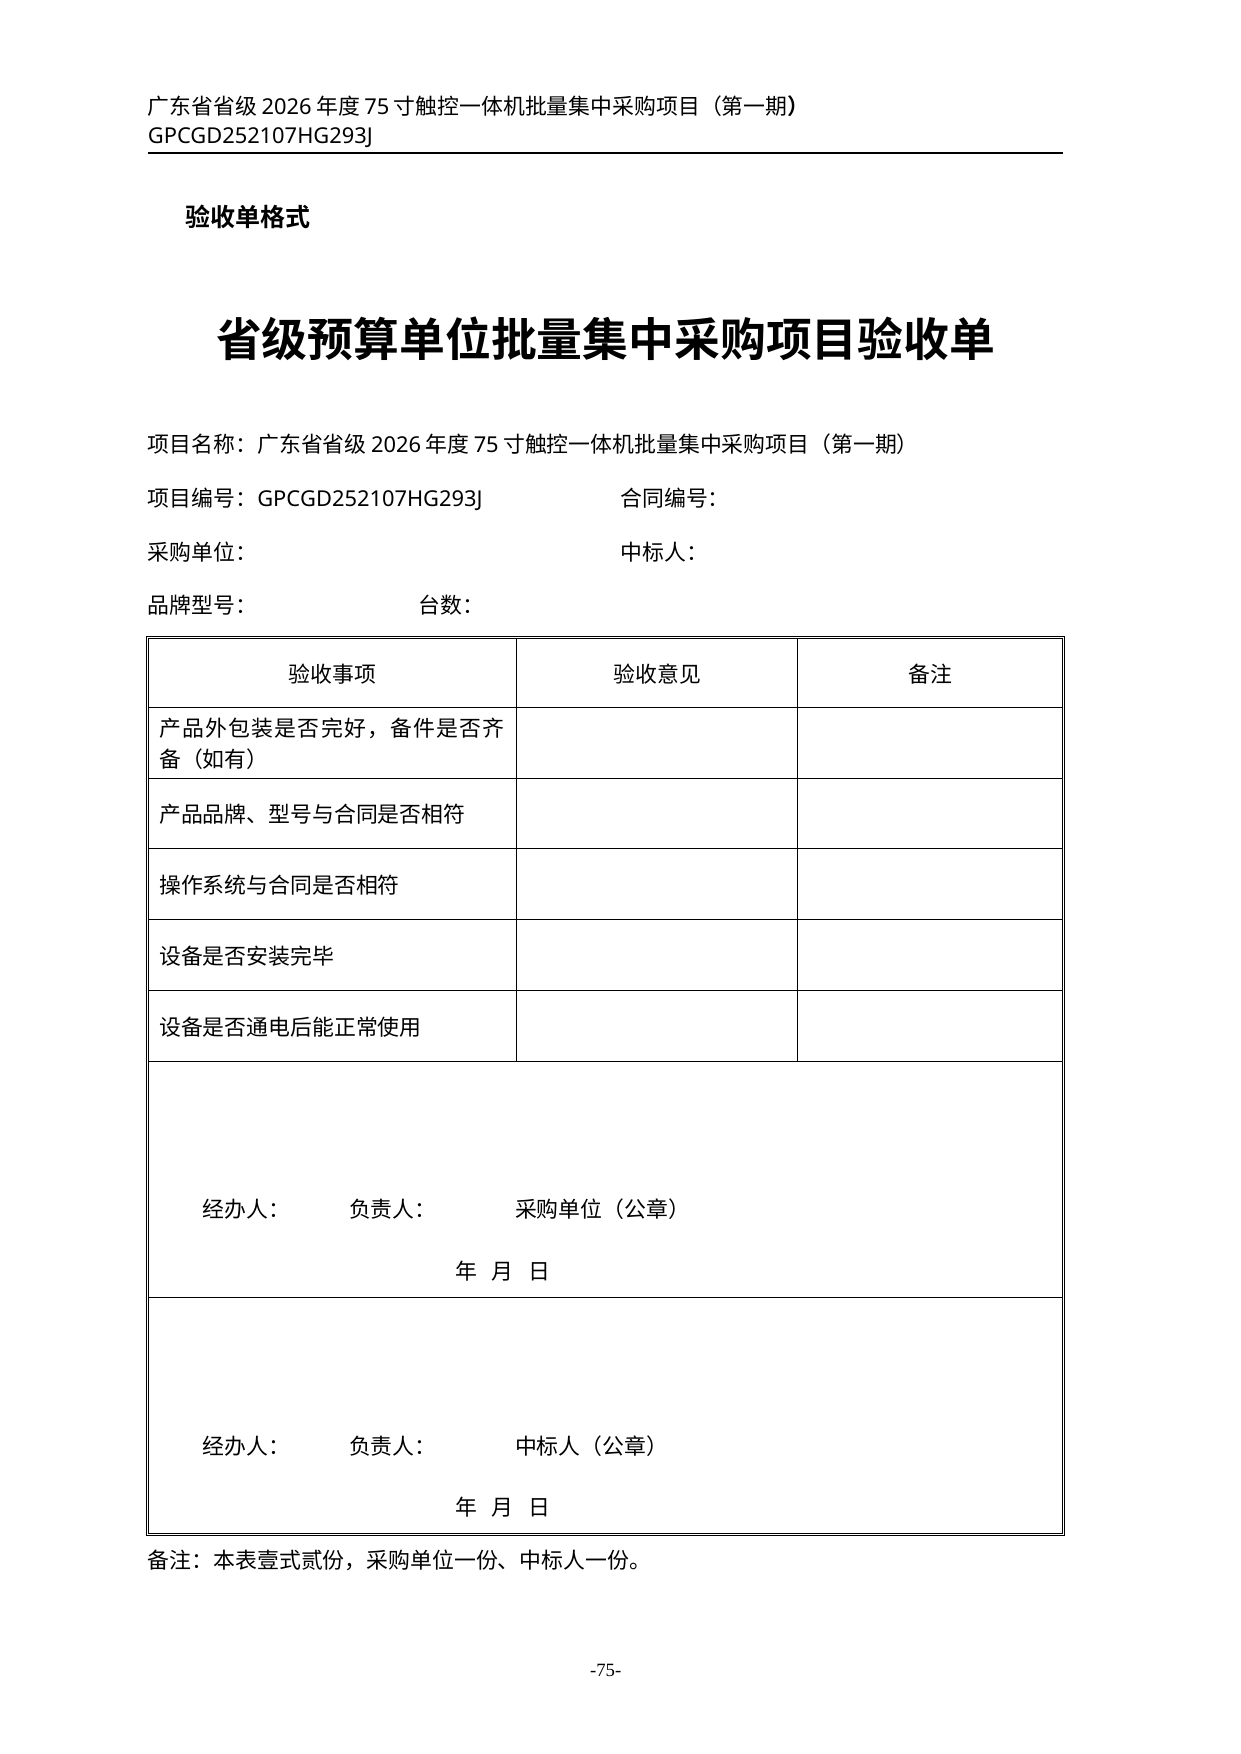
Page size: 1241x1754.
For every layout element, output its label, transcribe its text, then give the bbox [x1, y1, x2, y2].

table_cell [798, 920, 1062, 990]
table_cell [517, 708, 797, 777]
table_cell [798, 708, 1062, 777]
table_cell 操作系统与合同是否相符 [149, 849, 516, 919]
table_cell 设备是否安装完毕 [149, 920, 516, 990]
table_cell 经办人： 负责人： 中标人（公章） 年 月 日 [149, 1298, 1062, 1533]
text 备注：本表壹式贰份，采购单位一份、中标人一份。 [148, 1543, 1063, 1574]
subtitle 验收单格式 [185, 198, 1063, 234]
table_cell 设备是否通电后能正常使用 [149, 991, 516, 1061]
text 采购单位： 中标人： [148, 534, 1063, 566]
table_cell 经办人： 负责人： 采购单位（公章） 年 月 日 [149, 1062, 1062, 1297]
table_cell [517, 779, 797, 848]
table_cell 产品外包装是否完好，备件是否齐备（如有） [149, 708, 516, 777]
table_cell [517, 849, 797, 919]
table_header 验收事项 [149, 639, 516, 707]
table_cell [517, 920, 797, 990]
text 项目名称：广东省省级2026年度75寸触控一体机批量集中采购项目（第一期） [148, 427, 1063, 458]
table_cell [517, 991, 797, 1061]
text 项目编号：GPCGD252107HG293J 合同编号： [148, 481, 1063, 512]
table_cell [798, 849, 1062, 919]
table_header 验收意见 [517, 639, 797, 707]
table_header 备注 [798, 639, 1062, 707]
table_cell 产品品牌、型号与合同是否相符 [149, 779, 516, 848]
text 省级预算单位批量集中采购项目验收单 [148, 303, 1063, 369]
table_cell [798, 779, 1062, 848]
text 品牌型号： 台数： [148, 588, 1063, 620]
table_cell [798, 991, 1062, 1061]
